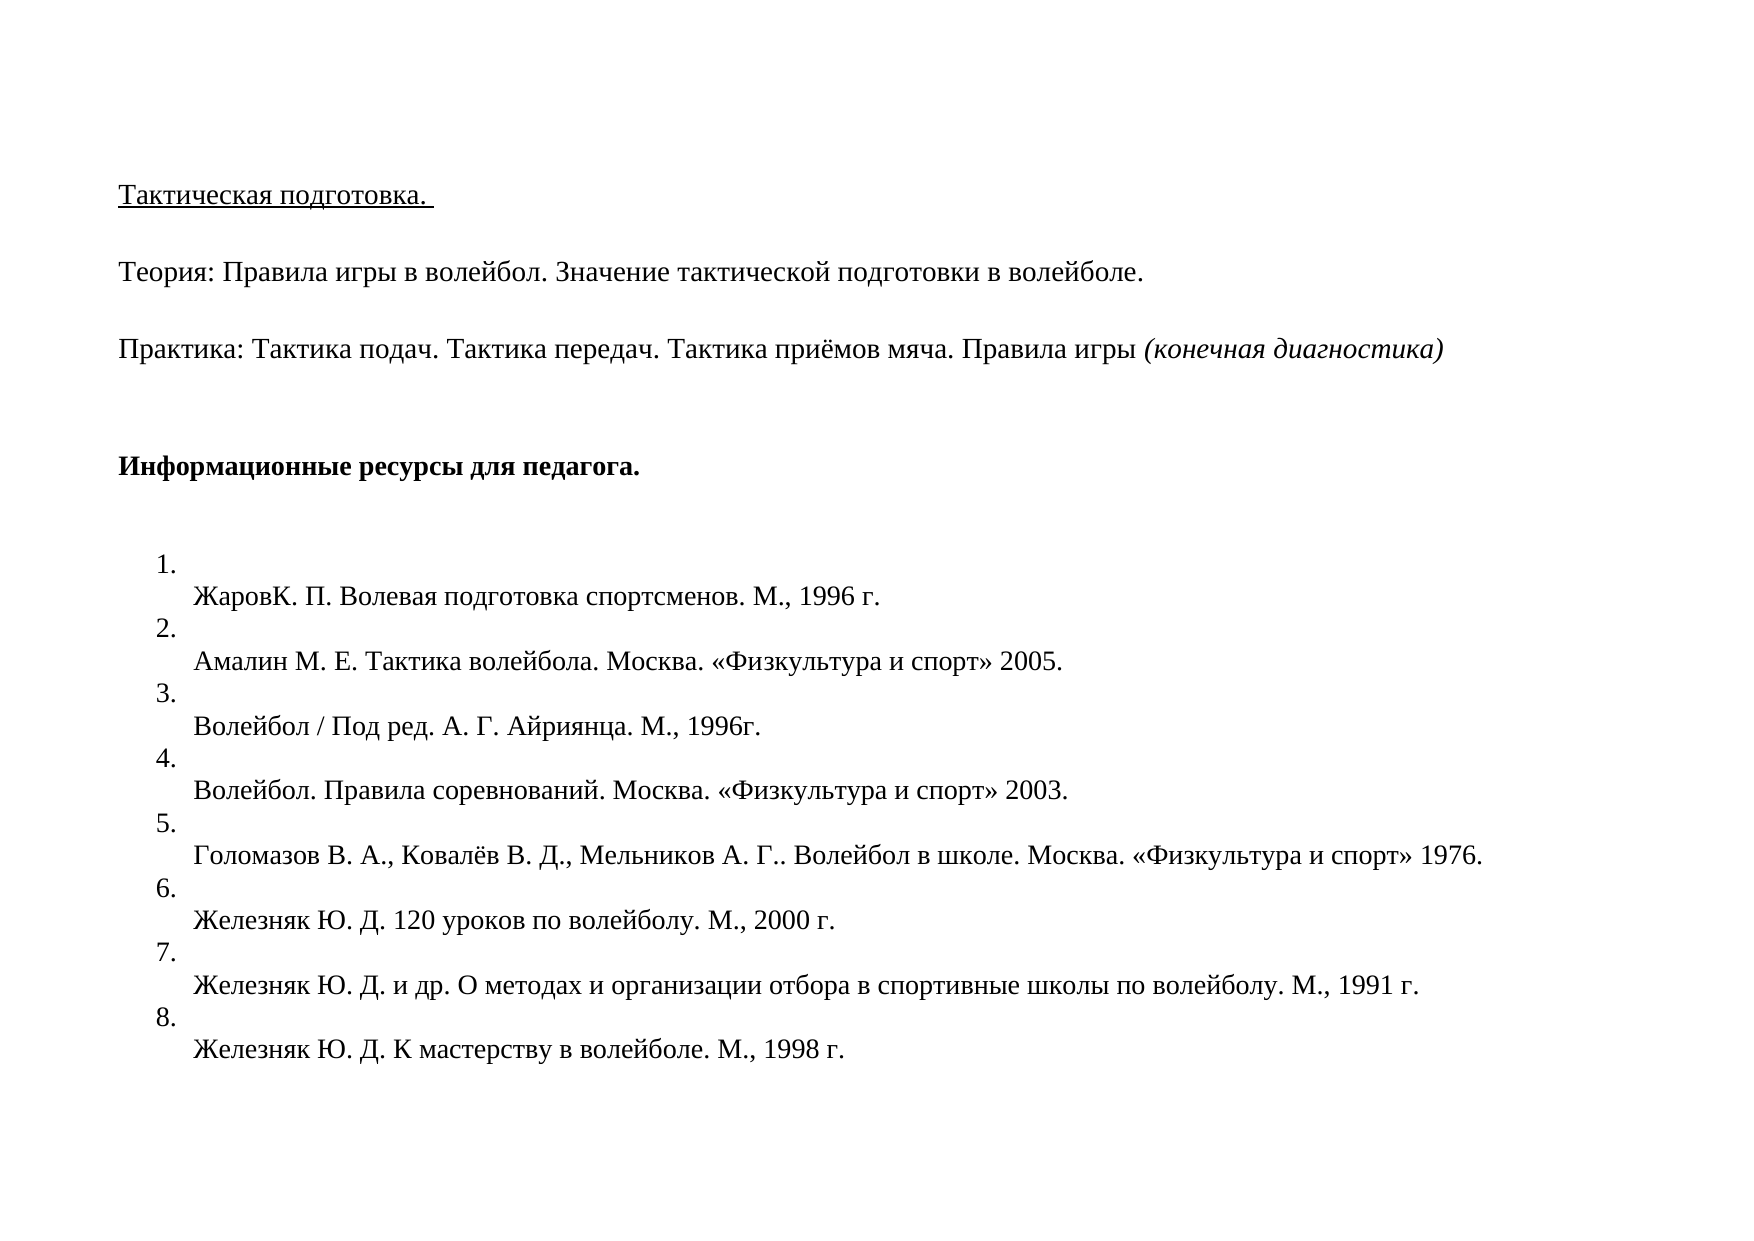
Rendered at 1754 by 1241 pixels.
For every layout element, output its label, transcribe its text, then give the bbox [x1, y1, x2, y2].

list Амалин М. Е. Тактика волейбола. Москва. «Физкультура и спорт» 2005. [156, 611, 1636, 676]
list Волейбол / Под ред. А. Г. Айриянца. М., 1996г. [156, 676, 1636, 741]
list Голомазов В. А., Ковалёв В. Д., Мельников А. Г.. Волейбол в школе. Москва. «Физкультура и спорт» 1976. [156, 806, 1636, 871]
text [118, 177, 1636, 365]
list Волейбол. Правила соревнований. Москва. «Физкультура и спорт» 2003. [156, 741, 1636, 806]
list ЖаровК. П. Волевая подготовка спортсменов. М., 1996 г. [156, 547, 1636, 611]
list Железняк Ю. Д. и др. О методах и организации отбора в спортивные школы по волейболу. М., 1991 г. [156, 935, 1636, 1000]
text Информационные ресурсы для педагога. [118, 449, 1636, 513]
list Железняк Ю. Д. К мастерству в волейболе. М., 1998 г. [156, 1000, 1636, 1065]
list Железняк Ю. Д. 120 уроков по волейболу. М., 2000 г. [156, 871, 1636, 935]
